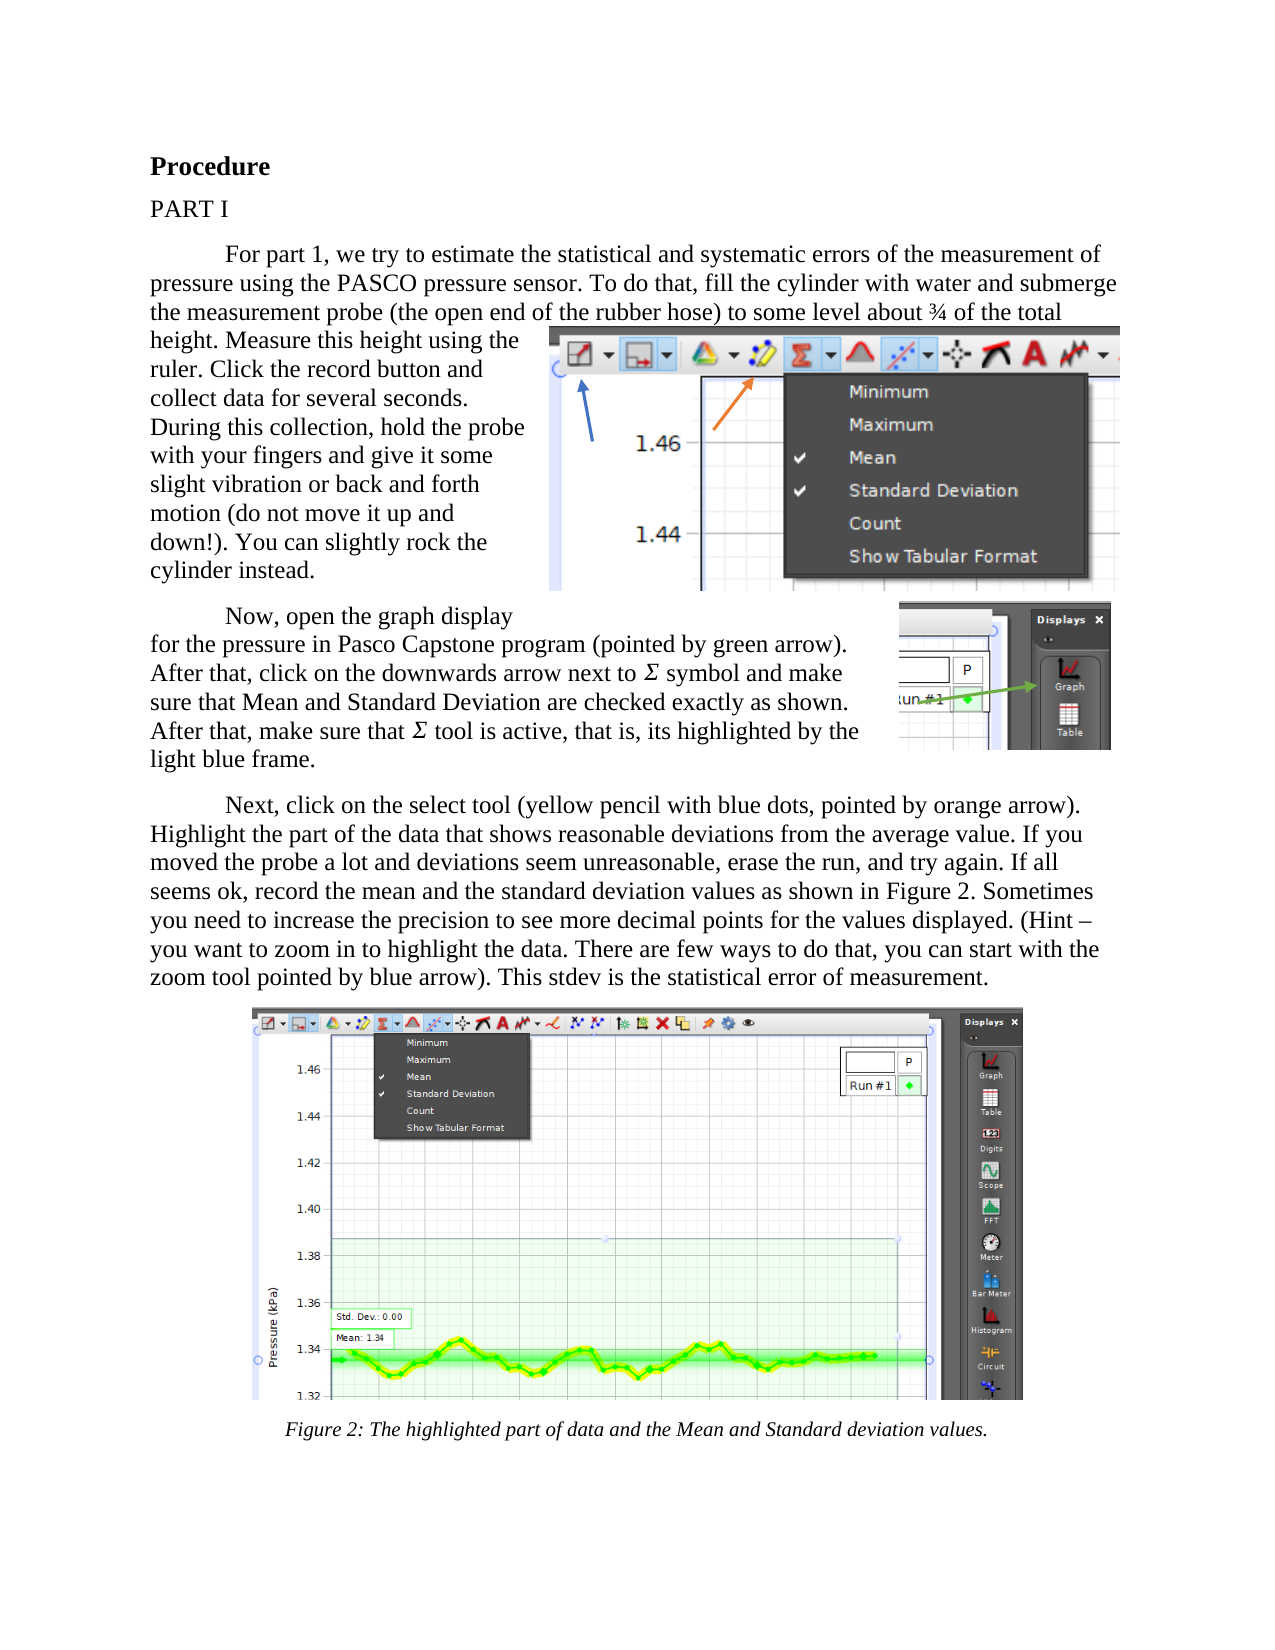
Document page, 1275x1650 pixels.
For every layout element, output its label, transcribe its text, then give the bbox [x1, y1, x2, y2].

text Next, click on the select tool (yellow pencil with blue dots, pointed by orange arrow). Highlight the part of the data that shows reasonable deviations from the average value. If you moved the probe a lot and deviations seem unreasonable, erase the run, and try again. If all seems ok, record the mean and the standard deviation values as shown in Figure 2. Sometimes you need to increase the precision to see more decimal points for the values displayed. (Hint – you want to zoom in to highlight the data. There are few ways to do that, you can start with the zoom tool pointed by blue arrow). This stdev is the statistical error of measurement. [150, 790, 1125, 991]
text Now, open the graph display for the pressure in Pasco Capstone program (pointed by green arrow). After that, click on the downwards arrow next to symbol and make sure that Mean and Standard Deviation are checked exactly as shown. After that, make sure that tool is active, that is, its highlighted by the light blue frame. [150, 601, 1125, 773]
subtitle Procedure [150, 150, 1125, 181]
text PART I [150, 194, 1125, 222]
picture [252, 1007, 1023, 1400]
picture [550, 326, 1120, 591]
picture [899, 601, 1111, 750]
